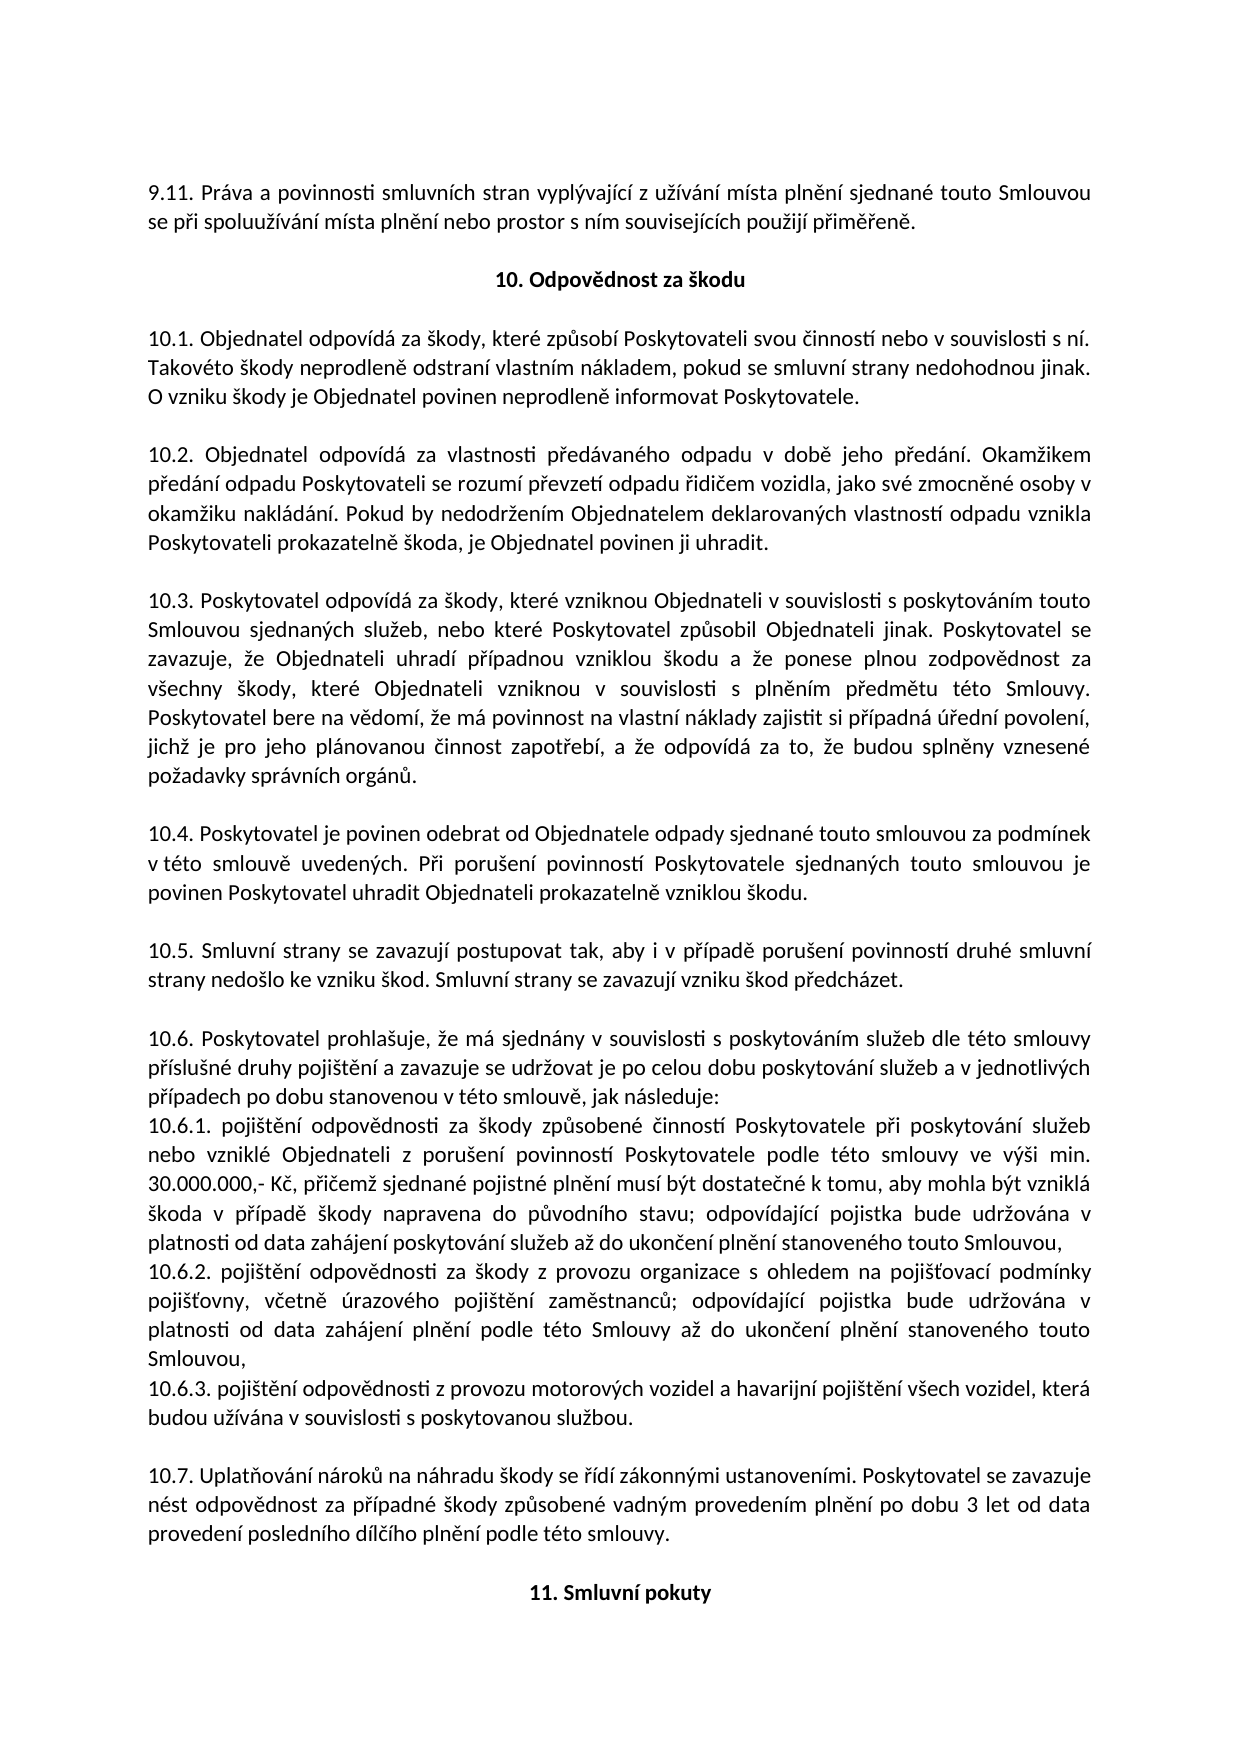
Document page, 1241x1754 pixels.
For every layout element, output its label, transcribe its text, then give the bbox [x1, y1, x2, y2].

text 10.3. Poskytovatel odpovídá za škody, které vzniknou Objednateli v souvislosti s poskytováním touto Smlouvou sjednaných služeb, nebo které Poskytovatel způsobil Objednateli jinak. Poskytovatel se zavazuje, že Objednateli uhradí případnou vzniklou škodu a že ponese plnou zodpovědnost za všechny škody, které Objednateli vzniknou v souvislosti s plněním předmětu této Smlouvy. Poskytovatel bere na vědomí, že má povinnost na vlastní náklady zajistit si případná úřední povolení, jichž je pro jeho plánovanou činnost zapotřebí, a že odpovídá za to, že budou splněny vznesené požadavky správních orgánů. [148, 585, 1093, 789]
text 10. Odpovědnost za škodu [148, 264, 1093, 293]
text 9.11. Práva a povinnosti smluvních stran vyplývající z užívání místa plnění sjednané touto Smlouvou se při spoluužívání místa plnění nebo prostor s ním souvisejících použijí přiměřeně. [148, 177, 1093, 235]
text 10.5. Smluvní strany se zavazují postupovat tak, aby i v případě porušení povinností druhé smluvní strany nedošlo ke vzniku škod. Smluvní strany se zavazují vzniku škod předcházet. [148, 935, 1093, 993]
text 10.2. Objednatel odpovídá za vlastnosti předávaného odpadu v době jeho předání. Okamžikem předání odpadu Poskytovateli se rozumí převzetí odpadu řidičem vozidla, jako své zmocněné osoby v okamžiku nakládání. Pokud by nedodržením Objednatelem deklarovaných vlastností odpadu vznikla Poskytovateli prokazatelně škoda, je Objednatel povinen ji uhradit. [148, 439, 1093, 556]
text 10.4. Poskytovatel je povinen odebrat od Objednatele odpady sjednané touto smlouvou za podmínek v této smlouvě uvedených. Při porušení povinností Poskytovatele sjednaných touto smlouvou je povinen Poskytovatel uhradit Objednateli prokazatelně vzniklou škodu. [148, 818, 1093, 906]
text 10.6. Poskytovatel prohlašuje, že má sjednány v souvislosti s poskytováním služeb dle této smlouvy příslušné druhy pojištění a zavazuje se udržovat je po celou dobu poskytování služeb a v jednotlivých případech po dobu stanovenou v této smlouvě, jak následuje: [148, 1023, 1093, 1110]
text 10.6.2. pojištění odpovědnosti za škody z provozu organizace s ohledem na pojišťovací podmínky pojišťovny, včetně úrazového pojištění zaměstnanců; odpovídající pojistka bude udržována v platnosti od data zahájení plnění podle této Smlouvy až do ukončení plnění stanoveného touto Smlouvou, [148, 1256, 1093, 1373]
text 10.6.1. pojištění odpovědnosti za škody způsobené činností Poskytovatele při poskytování služeb nebo vzniklé Objednateli z porušení povinností Poskytovatele podle této smlouvy ve výši min. 30.000.000,- Kč, přičemž sjednané pojistné plnění musí být dostatečné k tomu, aby mohla být vzniklá škoda v případě škody napravena do původního stavu; odpovídající pojistka bude udržována v platnosti od data zahájení poskytování služeb až do ukončení plnění stanoveného touto Smlouvou, [148, 1110, 1093, 1256]
text 10.7. Uplatňování nároků na náhradu škody se řídí zákonnými ustanoveními. Poskytovatel se zavazuje nést odpovědnost za případné škody způsobené vadným provedením plnění po dobu 3 let od data provedení posledního dílčího plnění podle této smlouvy. [148, 1460, 1093, 1548]
text 11. Smluvní pokuty [148, 1577, 1093, 1606]
text 10.1. Objednatel odpovídá za škody, které způsobí Poskytovateli svou činností nebo v souvislosti s ní. Takovéto škody neprodleně odstraní vlastním nákladem, pokud se smluvní strany nedohodnou jinak. O vzniku škody je Objednatel povinen neprodleně informovat Poskytovatele. [148, 323, 1093, 410]
text 10.6.3. pojištění odpovědnosti z provozu motorových vozidel a havarijní pojištění všech vozidel, která budou užívána v souvislosti s poskytovanou službou. [148, 1373, 1093, 1431]
